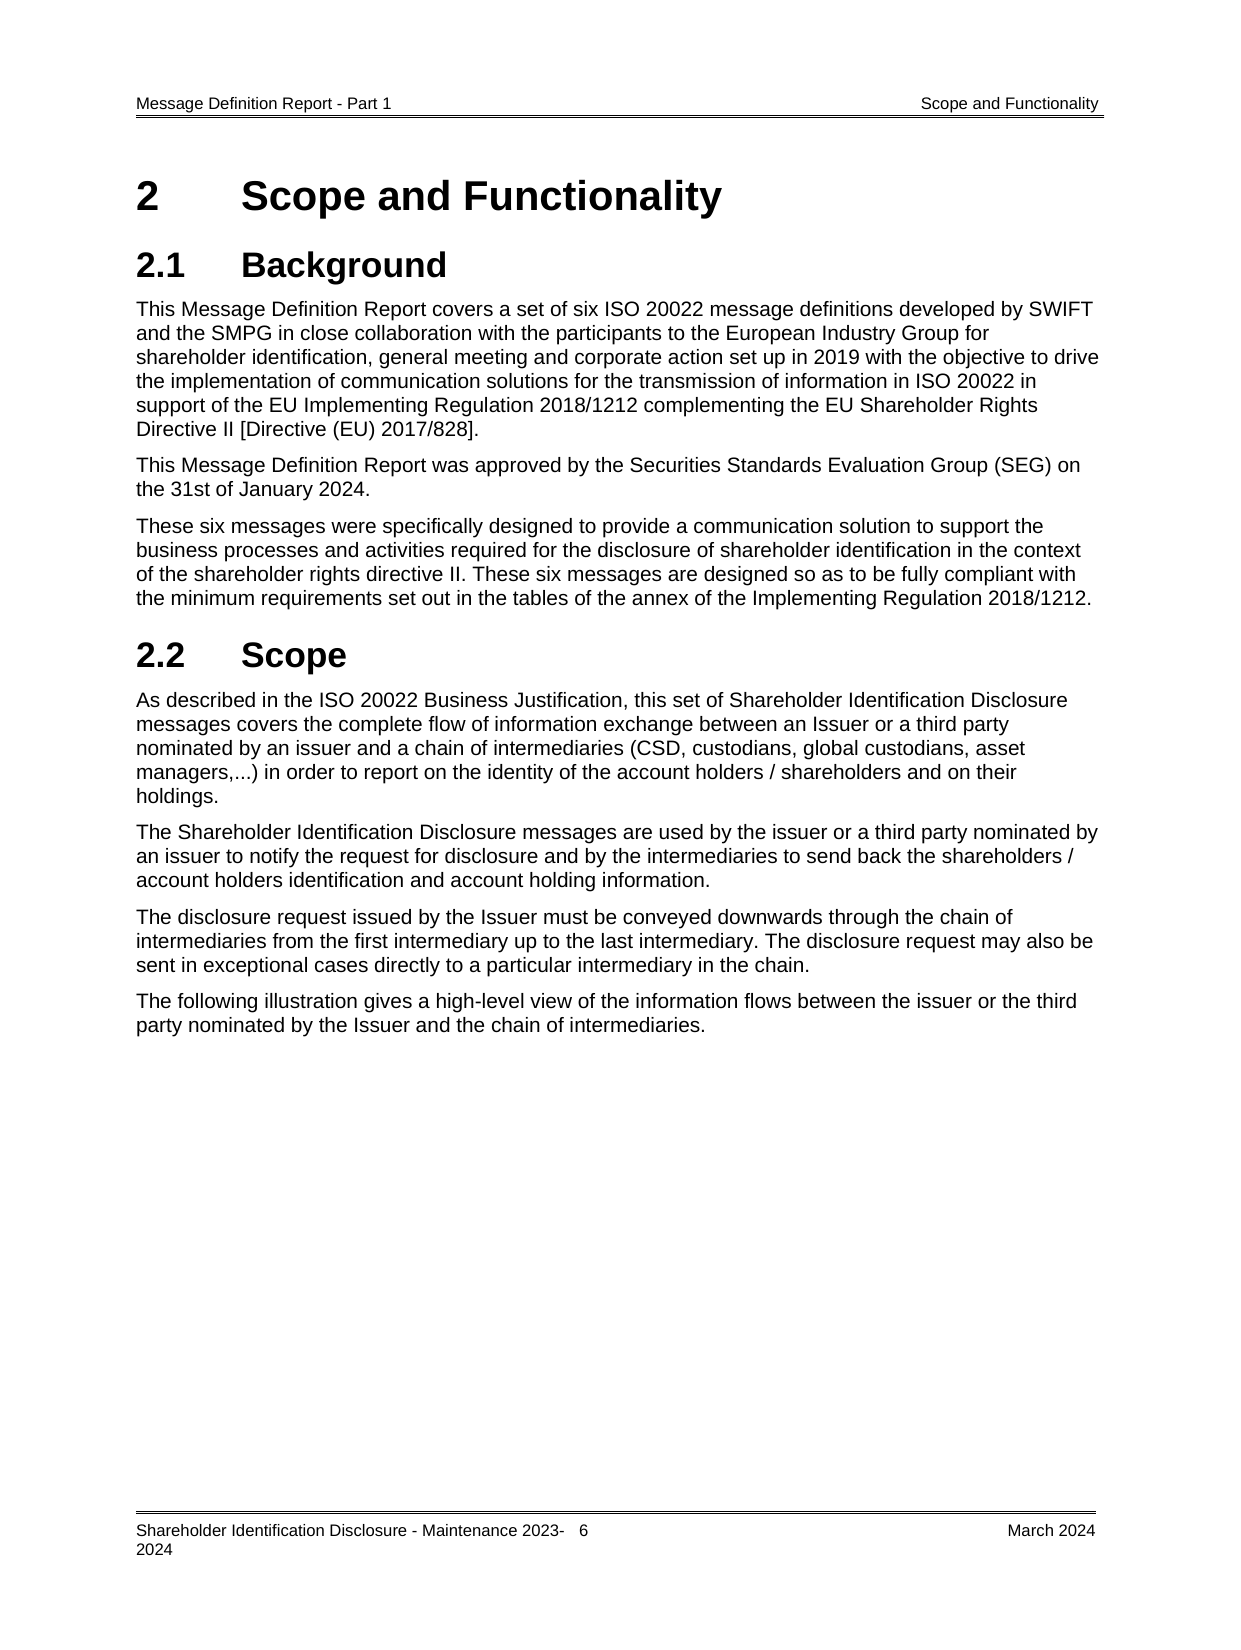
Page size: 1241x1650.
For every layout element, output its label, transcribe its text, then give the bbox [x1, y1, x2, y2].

text This Message Definition Report covers a set of six ISO 20022 message definitions developed by SWIFT and the SMPG in close collaboration with the participants to the European Industry Group for shareholder identification, general meeting and corporate action set up in 2019 with the objective to drive the implementation of communication solutions for the transmission of information in ISO 20022 in support of the EU Implementing Regulation 2018/1212 complementing the EU Shareholder Rights Directive II [Directive (EU) 2017/828]. [136, 297, 1104, 441]
text The disclosure request issued by the Issuer must be conveyed downwards through the chain of intermediaries from the first intermediary up to the last intermediary. The disclosure request may also be sent in exceptional cases directly to a particular intermediary in the chain. [136, 904, 1104, 976]
text The Shareholder Identification Disclosure messages are used by the issuer or a third party nominated by an issuer to notify the request for disclosure and by the intermediaries to send back the shareholders / account holders identification and account holding information. [136, 820, 1104, 892]
text As described in the ISO 20022 Business Justification, this set of Shareholder Identification Disclosure messages covers the complete flow of information exchange between an Issuer or a third party nominated by an issuer and a chain of intermediaries (CSD, custodians, global custodians, asset managers,...) in order to report on the identity of the account holders / shareholders and on their holdings. [136, 688, 1104, 808]
subtitle Scope and Functionality [136, 171, 1104, 219]
text This Message Definition Report was approved by the Securities Standards Evaluation Group (SEG) on the 31st of January 2024. [136, 453, 1104, 501]
subtitle Scope [136, 634, 1104, 675]
subtitle Background [136, 244, 1104, 284]
text The following illustration gives a high-level view of the information flows between the issuer or the third party nominated by the Issuer and the chain of intermediaries. [136, 989, 1104, 1037]
text These six messages were specifically designed to provide a communication solution to support the business processes and activities required for the disclosure of shareholder identification in the context of the shareholder rights directive II. These six messages are designed so as to be fully compliant with the minimum requirements set out in the tables of the annex of the Implementing Regulation 2018/1212. [136, 514, 1104, 609]
